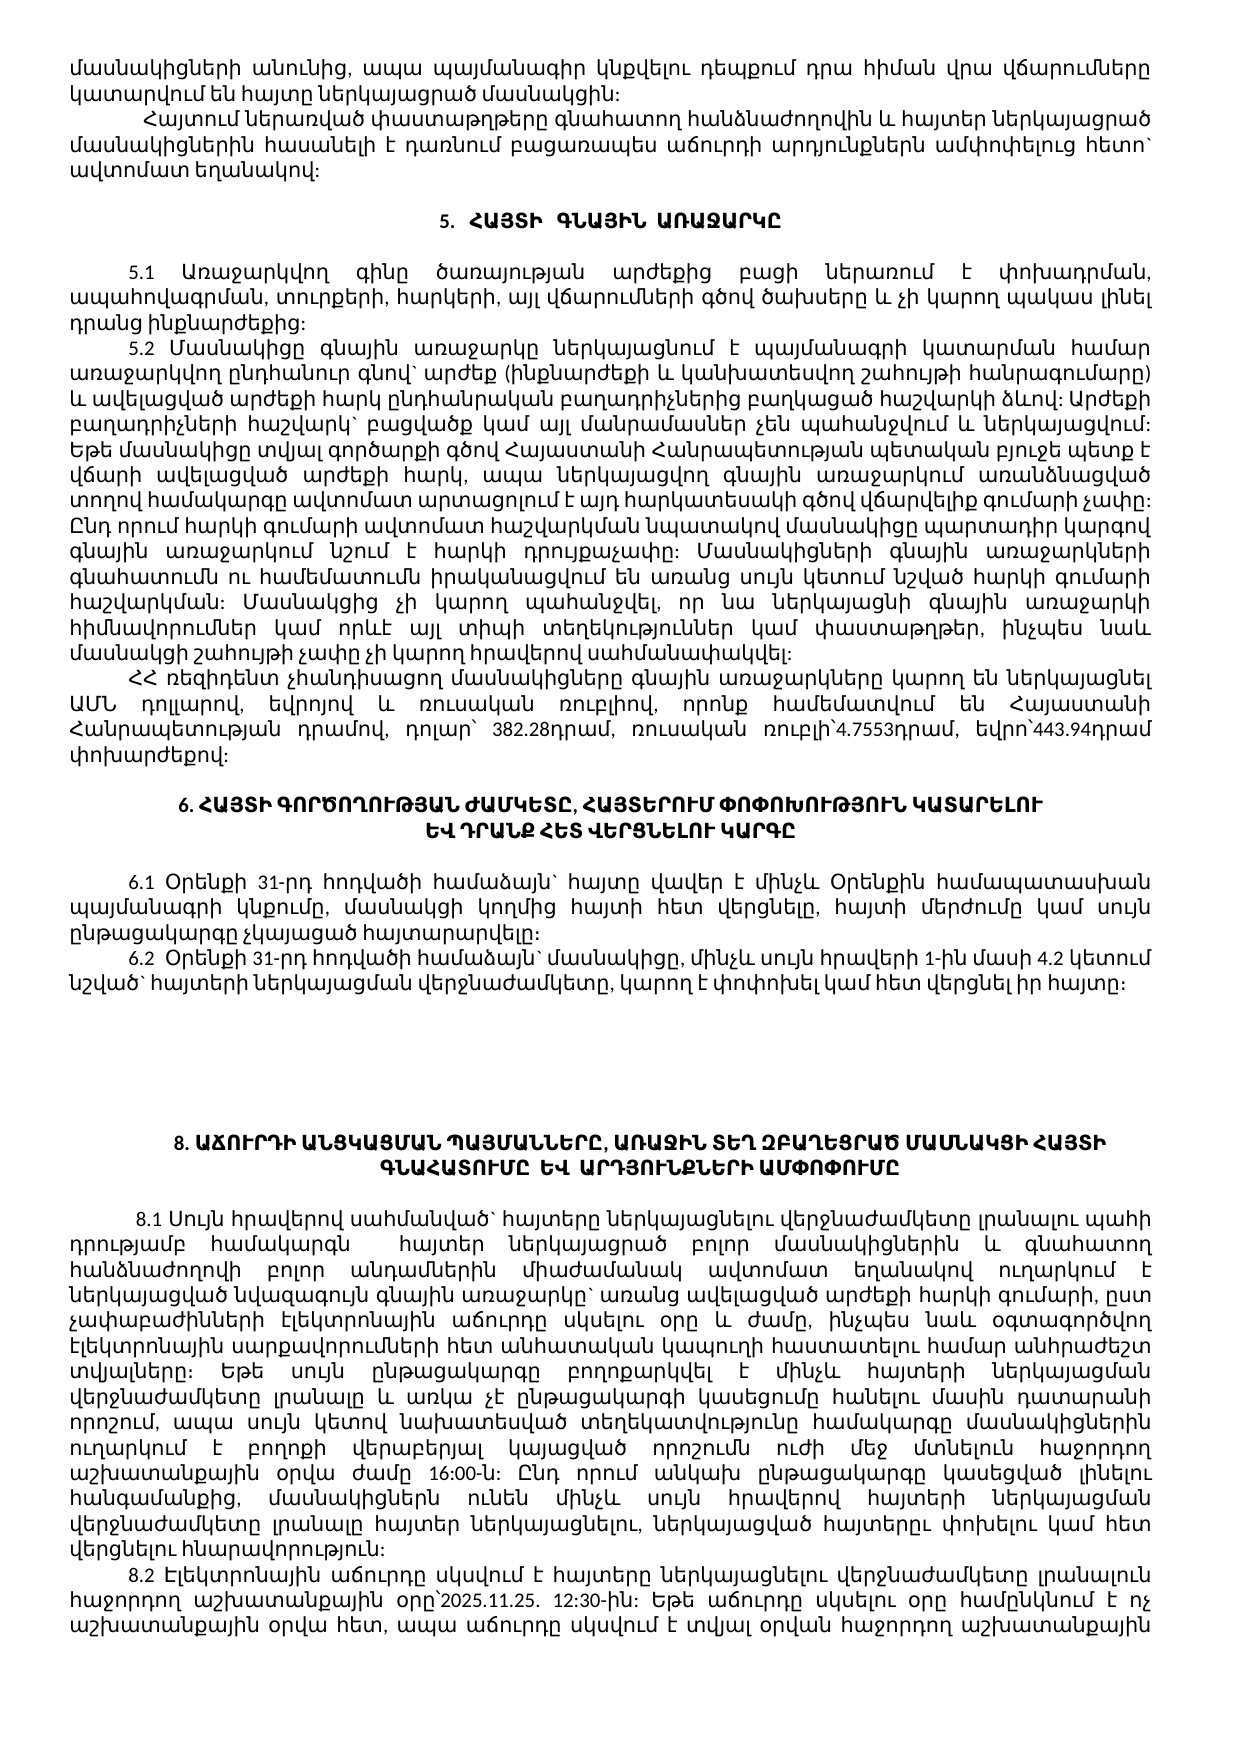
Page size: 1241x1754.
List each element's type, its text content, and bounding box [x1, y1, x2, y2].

text 6.2 Օրենքի 31-րդ հոդվածի համաձայն` մասնակիցը, մինչև սույն հրավերի 1-ին մասի 4.2 կետում նշված` հայտերի ներկայացման վերջնաժամկետը, կարող է փոփոխել կամ հետ վերցնել իր հայտը։ [69, 945, 1152, 996]
text ԵՎ ԴՐԱՆՔ ՀԵՏ ՎԵՐՑՆԵԼՈՒ ԿԱՐԳԸ [69, 818, 1152, 843]
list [69, 56, 1152, 106]
text ԳՆԱՀԱՏՈՒՄԸ ԵՎ ԱՐԴՅՈՒՆՔՆԵՐԻ ԱՄՓՈՓՈՒՄԸ [69, 1155, 1152, 1181]
text 6. ՀԱՅՏԻ ԳՈՐԾՈՂՈՒԹՅԱՆ ԺԱՄԿԵՏԸ, ՀԱՅՏԵՐՈՒՄ ՓՈՓՈԽՈՒԹՅՈՒՆ ԿԱՏԱՐԵԼՈՒ [69, 793, 1152, 818]
text 8.1 Սույն հրավերով սահմանված` հայտերը ներկայացնելու վերջնաժամկետը լրանալու պահի դրությամբ համակարգն հայտեր ներկայացրած բոլոր մասնակիցներին և գնահատող հանձնաժողովի բոլոր անդամներին միաժամանակ ավտոմատ եղանակով ուղարկում է ներկայացված նվազագույն գնային առաջարկը` առանց ավելացված արժեքի հարկի գումարի, ըստ չափաբաժինների էլեկտրոնային աճուրդը սկսելու օրը և ժամը, ինչպես նաև օգտագործվող էլեկտրոնային սարքավորումների հետ անհատական կապուղի հաստատելու համար անհրաժեշտ տվյալները։ Եթե սույն ընթացակարգը բողոքարկվել է մինչև հայտերի ներկայացման վերջնաժամկետը լրանալը և առկա չէ ընթացակարգի կասեցումը հանելու մասին դատարանի որոշում, ապա սույն կետով նախատեսված տեղեկատվությունը համակարգը մասնակիցներին ուղարկում է բողոքի վերաբերյալ կայացված որոշումն ուժի մեջ մտնելուն հաջորդող աշխատանքային օրվա ժամը 16:00-ն: Ընդ որում անկախ ընթացակարգը կասեցված լինելու հանգամանքից, մասնակիցներն ունեն մինչև սույն հրավերով հայտերի ներկայացման վերջնաժամկետը լրանալը հայտեր ներկայացնելու, ներկայացված հայտերըւ փոխելու կամ հետ վերցնելու հնարավորություն: [69, 1206, 1152, 1562]
text 8. ԱՃՈՒՐԴԻ ԱՆՑԿԱՑՄԱՆ ՊԱՅՄԱՆՆԵՐԸ, ԱՌԱՋԻՆ ՏԵՂ ԶԲԱՂԵՑՐԱԾ ՄԱՍՆԱԿՑԻ ՀԱՅՏԻ [69, 1130, 1152, 1155]
text Հայտում ներառված փաստաթղթերը գնահատող հանձնաժողովին և հայտեր ներկայացրած մասնակիցներին հասանելի է դառնում բացառապես աճուրդի արդյունքներն ամփոփելուց հետո` ավտոմատ եղանակով: [69, 106, 1152, 183]
text 6.1 Օրենքի 31-րդ հոդվածի համաձայն` հայտը վավեր է մինչև Օրենքին համապատասխան պայմանագրի կնքումը, մասնակցի կողմից հայտի հետ վերցնելը, հայտի մերժումը կամ սույն ընթացակարգը չկայացած հայտարարվելը։ [69, 869, 1152, 945]
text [69, 1562, 1152, 1638]
text 5.1 Առաջարկվող գինը ծառայության արժեքից բացի ներառում է փոխադրման, ապահովագրման, տուրքերի, հարկերի, այլ վճարումների գծով ծախսերը և չի կարող պակաս լինել դրանց ինքնարժեքից: [69, 259, 1152, 335]
text 5.2 Մասնակիցը գնային առաջարկը ներկայացնում է պայմանագրի կատարման համար առաջարկվող ընդհանուր գնով` արժեք (ինքնարժեքի և կանխատեսվող շահույթի հանրագումարը) և ավելացված արժեքի հարկ ընդհանրական բաղադրիչներից բաղկացած հաշվարկի ձևով: Արժեքի բաղադրիչների հաշվարկ` բացվածք կամ այլ մանրամասներ չեն պահանջվում և ներկայացվում: Եթե մասնակիցը տվյալ գործարքի գծով Հայաստանի Հանրապետության պետական բյուջե պետք է վճարի ավելացված արժեքի հարկ, ապա ներկայացվող գնային առաջարկում առանձնացված տողով համակարգը ավտոմատ արտացոլում է այդ հարկատեսակի գծով վճարվելիք գումարի չափը: Ընդ որում հարկի գումարի ավտոմատ հաշվարկման նպատակով մասնակիցը պարտադիր կարգով գնային առաջարկում նշում է հարկի դրույքաչափը: Մասնակիցների գնային առաջարկների գնահատումն ու համեմատումն իրականացվում են առանց սույն կետում նշված հարկի գումարի հաշվարկման: Մասնակցից չի կարող պահանջվել, որ նա ներկայացնի գնային առաջարկի հիմնավորումներ կամ որևէ այլ տիպի տեղեկություններ կամ փաստաթղթեր, ինչպես նաև մասնակցի շահույթի չափը չի կարող հրավերով սահմանափակվել: [69, 335, 1152, 666]
text ՀՀ ռեզիդենտ չհանդիսացող մասնակիցները գնային առաջարկները կարող են ներկայացնել ԱՄՆ դոլլարով, եվրոյով և ռուսական ռուբլիով, որոնք համեմատվում են Հայաստանի Հանրապետության դրամով, դոլար՝ 382.28դրամ, ռուսական ռուբլի՝4.7553դրամ, եվրո՝443.94դրամ փոխարժեքով: [69, 666, 1152, 767]
text 5. ՀԱՅՏԻ ԳՆԱՅԻՆ ԱՌԱՋԱՐԿԸ [69, 208, 1152, 233]
